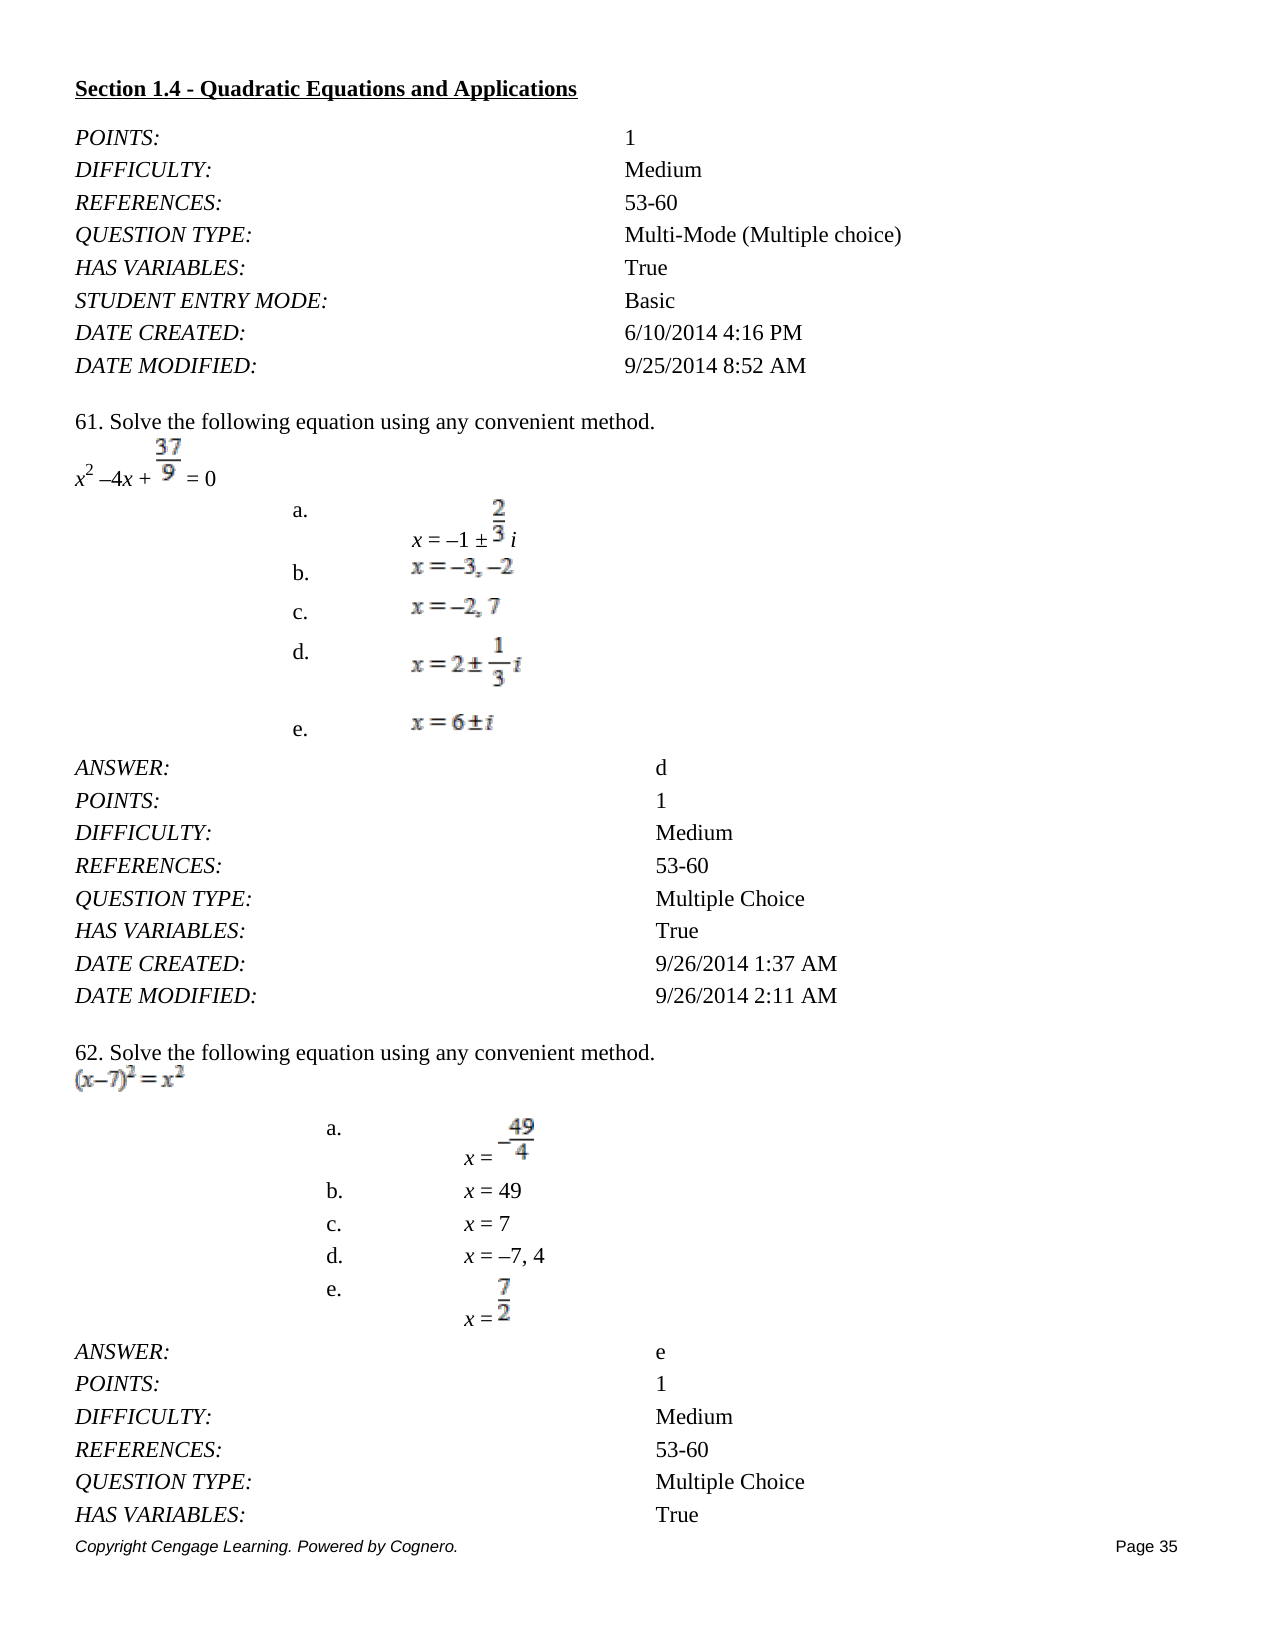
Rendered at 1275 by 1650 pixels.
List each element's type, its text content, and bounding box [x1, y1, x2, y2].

table_header 61. ​Solve the following equation using any convenient method. ​x2 –4x + = 0 [75, 409, 1200, 1012]
picture [411, 558, 514, 587]
picture [156, 434, 181, 487]
picture [411, 637, 522, 704]
picture [411, 598, 501, 627]
picture [498, 1274, 510, 1327]
picture [493, 495, 505, 548]
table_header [75, 121, 1200, 381]
picture [498, 1114, 534, 1166]
picture [411, 714, 494, 743]
picture [75, 1065, 185, 1106]
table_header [75, 1039, 1200, 1530]
